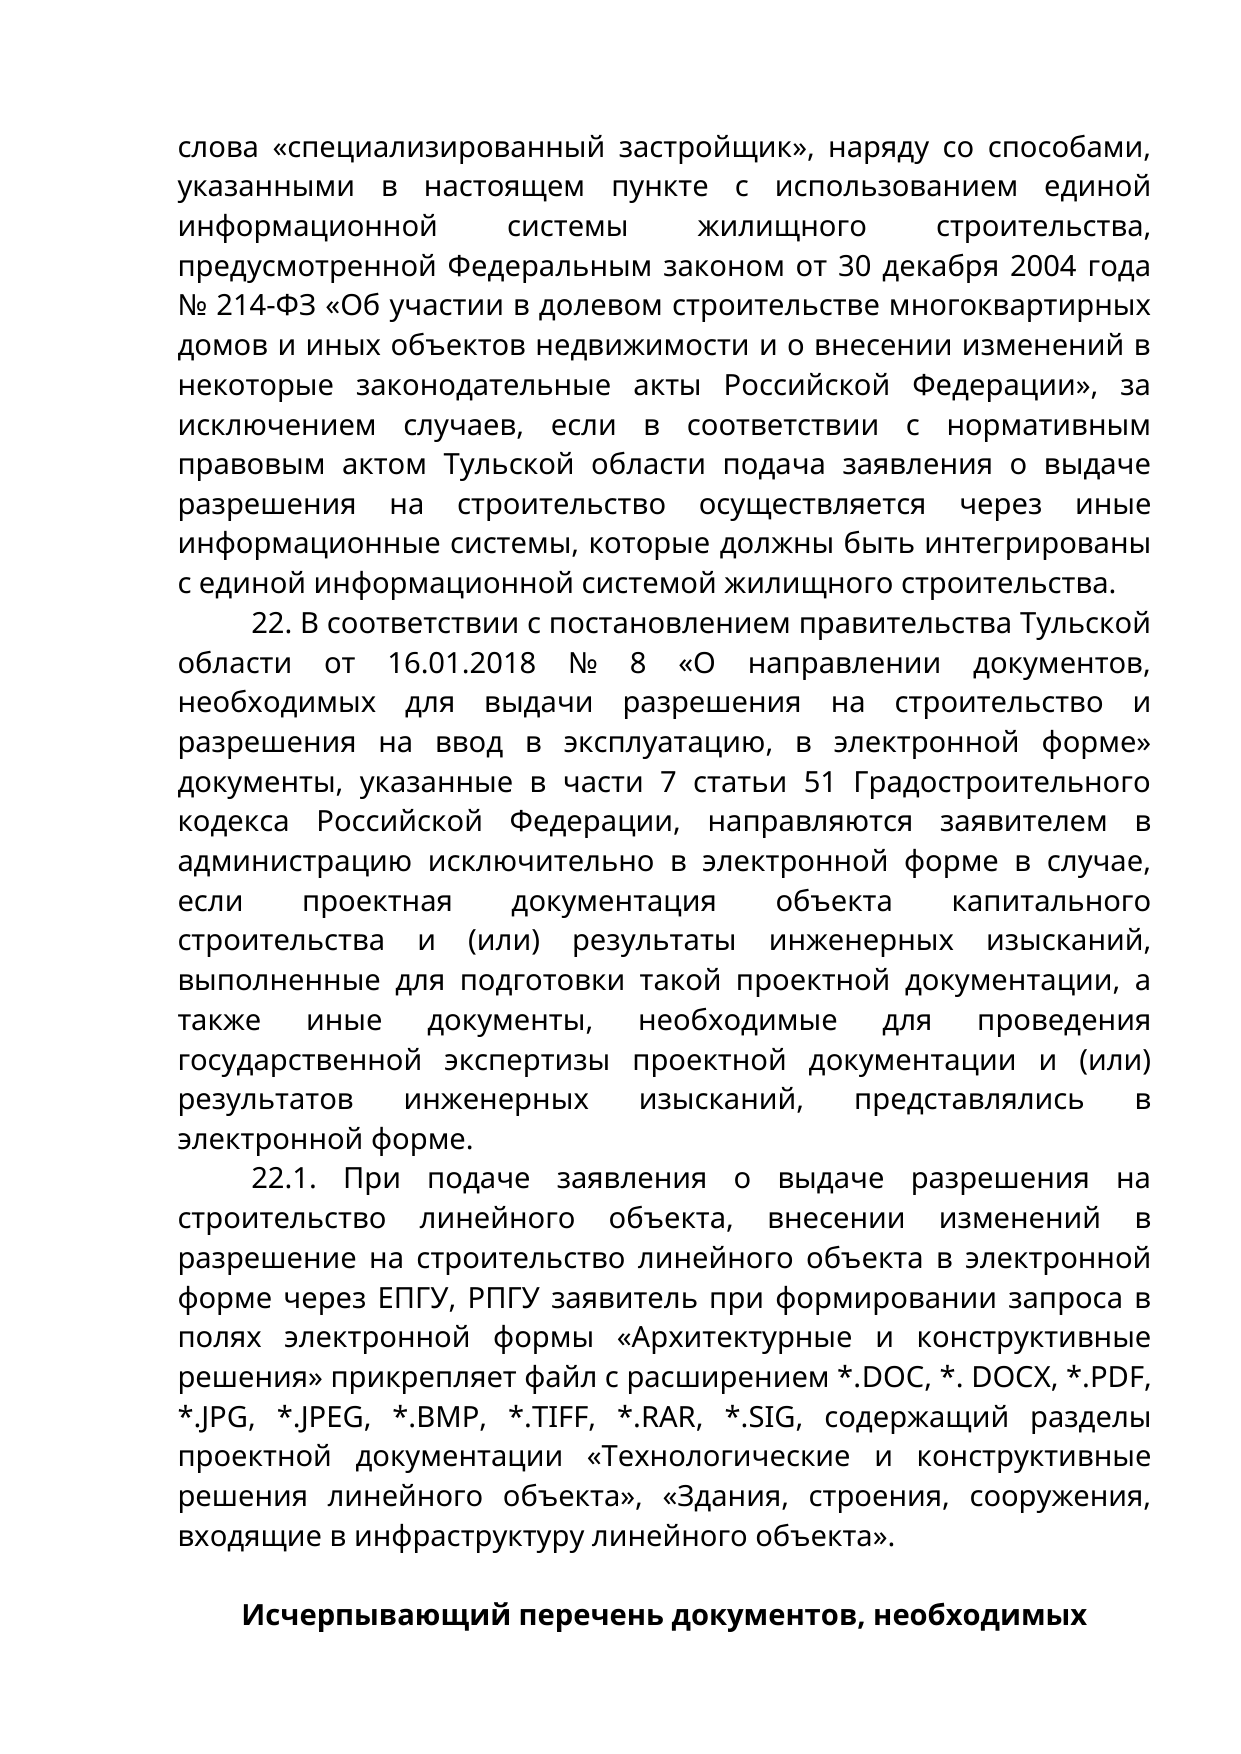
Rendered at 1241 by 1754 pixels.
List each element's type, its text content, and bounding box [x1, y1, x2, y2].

text Исчерпывающий перечень документов, необходимых [177, 1594, 1152, 1634]
text 22. В соответствии с постановлением правительства Тульской области от 16.01.2018 № 8 «О направлении документов, необходимых для выдачи разрешения на строительство и разрешения на ввод в эксплуатацию, в электронной форме» документы, указанные в части 7 статьи 51 Градостроительного кодекса Российской Федерации, направляются заявителем в администрацию исключительно в электронной форме в случае, если проектная документация объекта капитального строительства и (или) результаты инженерных изысканий, выполненные для подготовки такой проектной документации, а также иные документы, необходимые для проведения государственной экспертизы проектной документации и (или) результатов инженерных изысканий, представлялись в электронной форме. [177, 602, 1152, 1158]
text 22.1. При подаче заявления о выдаче разрешения на строительство линейного объекта, внесении изменений в разрешение на строительство линейного объекта в электронной форме через ЕПГУ, РПГУ заявитель при формировании запроса в полях электронной формы «Архитектурные и конструктивные решения» прикрепляет файл с расширением *.DOC, *. DOCX, *.PDF, *.JPG, *.JPEG, *.BMP, *.TIFF, *.RAR, *.SIG, содержащий разделы проектной документации «Технологические и конструктивные решения линейного объекта», «Здания, строения, сооружения, входящие в инфраструктуру линейного объекта». [177, 1158, 1152, 1555]
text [177, 126, 1152, 602]
